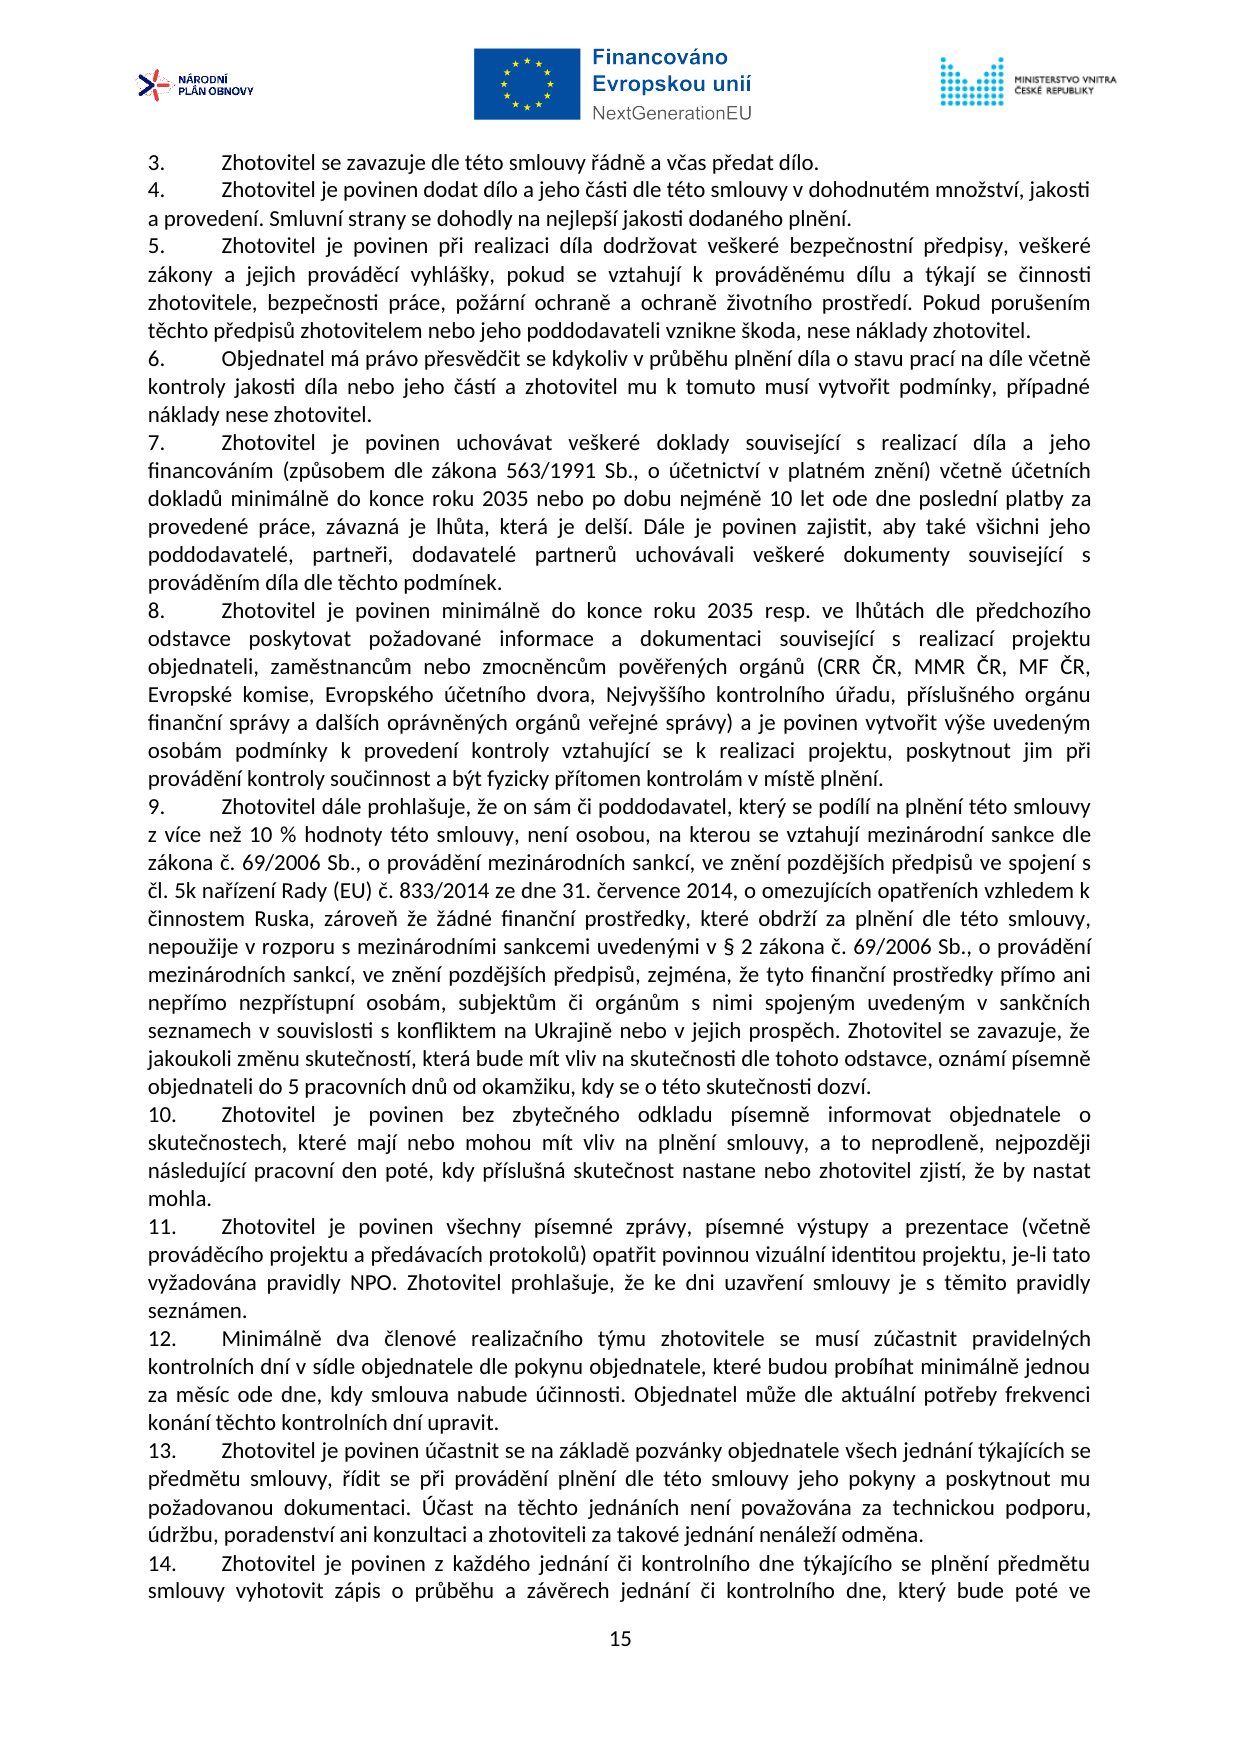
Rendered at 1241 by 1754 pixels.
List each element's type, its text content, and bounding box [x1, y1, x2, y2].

list Objednatel má právo přesvědčit se kdykoliv v průběhu plnění díla o stavu prací na díle včetně kontroly jakosti díla nebo jeho částí a zhotovitel mu k tomuto musí vytvořit podmínky, případné náklady nese zhotovitel. [148, 344, 1093, 428]
list Zhotovitel se zavazuje dle této smlouvy řádně a včas předat dílo. [148, 148, 1093, 176]
list Zhotovitel dále prohlašuje, že on sám či poddodavatel, který se podílí na plnění této smlouvy z více než 10 % hodnoty této smlouvy, není osobou, na kterou se vztahují mezinárodní sankce dle zákona č. 69/2006 Sb., o provádění mezinárodních sankcí, ve znění pozdějších předpisů ve spojení s čl. 5k nařízení Rady (EU) č. 833/2014 ze dne 31. července 2014, o omezujících opatřeních vzhledem k činnostem Ruska, zároveň že žádné finanční prostředky, které obdrží za plnění dle této smlouvy, nepoužije v rozporu s mezinárodními sankcemi uvedenými v § 2 zákona č. 69/2006 Sb., o provádění mezinárodních sankcí, ve znění pozdějších předpisů, zejména, že tyto finanční prostředky přímo ani nepřímo nezpřístupní osobám, subjektům či orgánům s nimi spojeným uvedeným v sankčních seznamech v souvislosti s konfliktem na Ukrajině nebo v jejich prospěch. Zhotovitel se zavazuje, že jakoukoli změnu skutečností, která bude mít vliv na skutečnosti dle tohoto odstavce, oznámí písemně objednateli do 5 pracovních dnů od okamžiku, kdy se o této skutečnosti dozví. [148, 792, 1093, 1100]
picture [102, 33, 286, 137]
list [148, 1549, 1093, 1605]
list Zhotovitel je povinen při realizaci díla dodržovat veškeré bezpečnostní předpisy, veškeré zákony a jejich prováděcí vyhlášky, pokud se vztahují k prováděnému dílu a týkají se činnosti zhotovitele, bezpečnosti práce, požární ochraně a ochraně životního prostředí. Pokud porušením těchto předpisů zhotovitelem nebo jeho poddodavateli vznikne škoda, nese náklady zhotovitel. [148, 232, 1093, 344]
list Zhotovitel je povinen uchovávat veškeré doklady související s realizací díla a jeho financováním (způsobem dle zákona 563/1991 Sb., o účetnictví v platném znění) včetně účetních dokladů minimálně do konce roku 2035 nebo po dobu nejméně 10 let ode dne poslední platby za provedené práce, závazná je lhůta, která je delší. Dále je povinen zajistit, aby také všichni jeho poddodavatelé, partneři, dodavatelé partnerů uchovávali veškeré dokumenty související s prováděním díla dle těchto podmínek. [148, 428, 1093, 596]
list Zhotovitel je povinen všechny písemné zprávy, písemné výstupy a prezentace (včetně prováděcího projektu a předávacích protokolů) opatřit povinnou vizuální identitou projektu, je-li tato vyžadována pravidly NPO. Zhotovitel prohlašuje, že ke dni uzavření smlouvy je s těmito pravidly seznámen. [148, 1212, 1093, 1324]
list Zhotovitel je povinen dodat dílo a jeho části dle této smlouvy v dohodnutém množství, jakosti a provedení. Smluvní strany se dohodly na nejlepší jakosti dodaného plnění. [148, 176, 1093, 232]
picture [466, 37, 772, 129]
list Zhotovitel je povinen účastnit se na základě pozvánky objednatele všech jednání týkajících se předmětu smlouvy, řídit se při provádění plnění dle této smlouvy jeho pokyny a poskytnout mu požadovanou dokumentaci. Účast na těchto jednáních není považována za technickou podporu, údržbu, poradenství ani konzultaci a zhotoviteli za takové jednání nenáleží odměna. [148, 1437, 1093, 1549]
list Zhotovitel je povinen minimálně do konce roku 2035 resp. ve lhůtách dle předchozího odstavce poskytovat požadované informace a dokumentaci související s realizací projektu objednateli, zaměstnancům nebo zmocněncům pověřených orgánů (CRR ČR, MMR ČR, MF ČR, Evropské komise, Evropského účetního dvora, Nejvyššího kontrolního úřadu, příslušného orgánu finanční správy a dalších oprávněných orgánů veřejné správy) a je povinen vytvořit výše uvedeným osobám podmínky k provedení kontroly vztahující se k realizaci projektu, poskytnout jim při provádění kontroly součinnost a být fyzicky přítomen kontrolám v místě plnění. [148, 596, 1093, 792]
picture [914, 25, 1139, 137]
list Zhotovitel je povinen bez zbytečného odkladu písemně informovat objednatele o skutečnostech, které mají nebo mohou mít vliv na plnění smlouvy, a to neprodleně, nejpozději následující pracovní den poté, kdy příslušná skutečnost nastane nebo zhotovitel zjistí, že by nastat mohla. [148, 1100, 1093, 1212]
list Minimálně dva členové realizačního týmu zhotovitele se musí zúčastnit pravidelných kontrolních dní v sídle objednatele dle pokynu objednatele, které budou probíhat minimálně jednou za měsíc ode dne, kdy smlouva nabude účinnosti. Objednatel může dle aktuální potřeby frekvenci konání těchto kontrolních dní upravit. [148, 1324, 1093, 1437]
